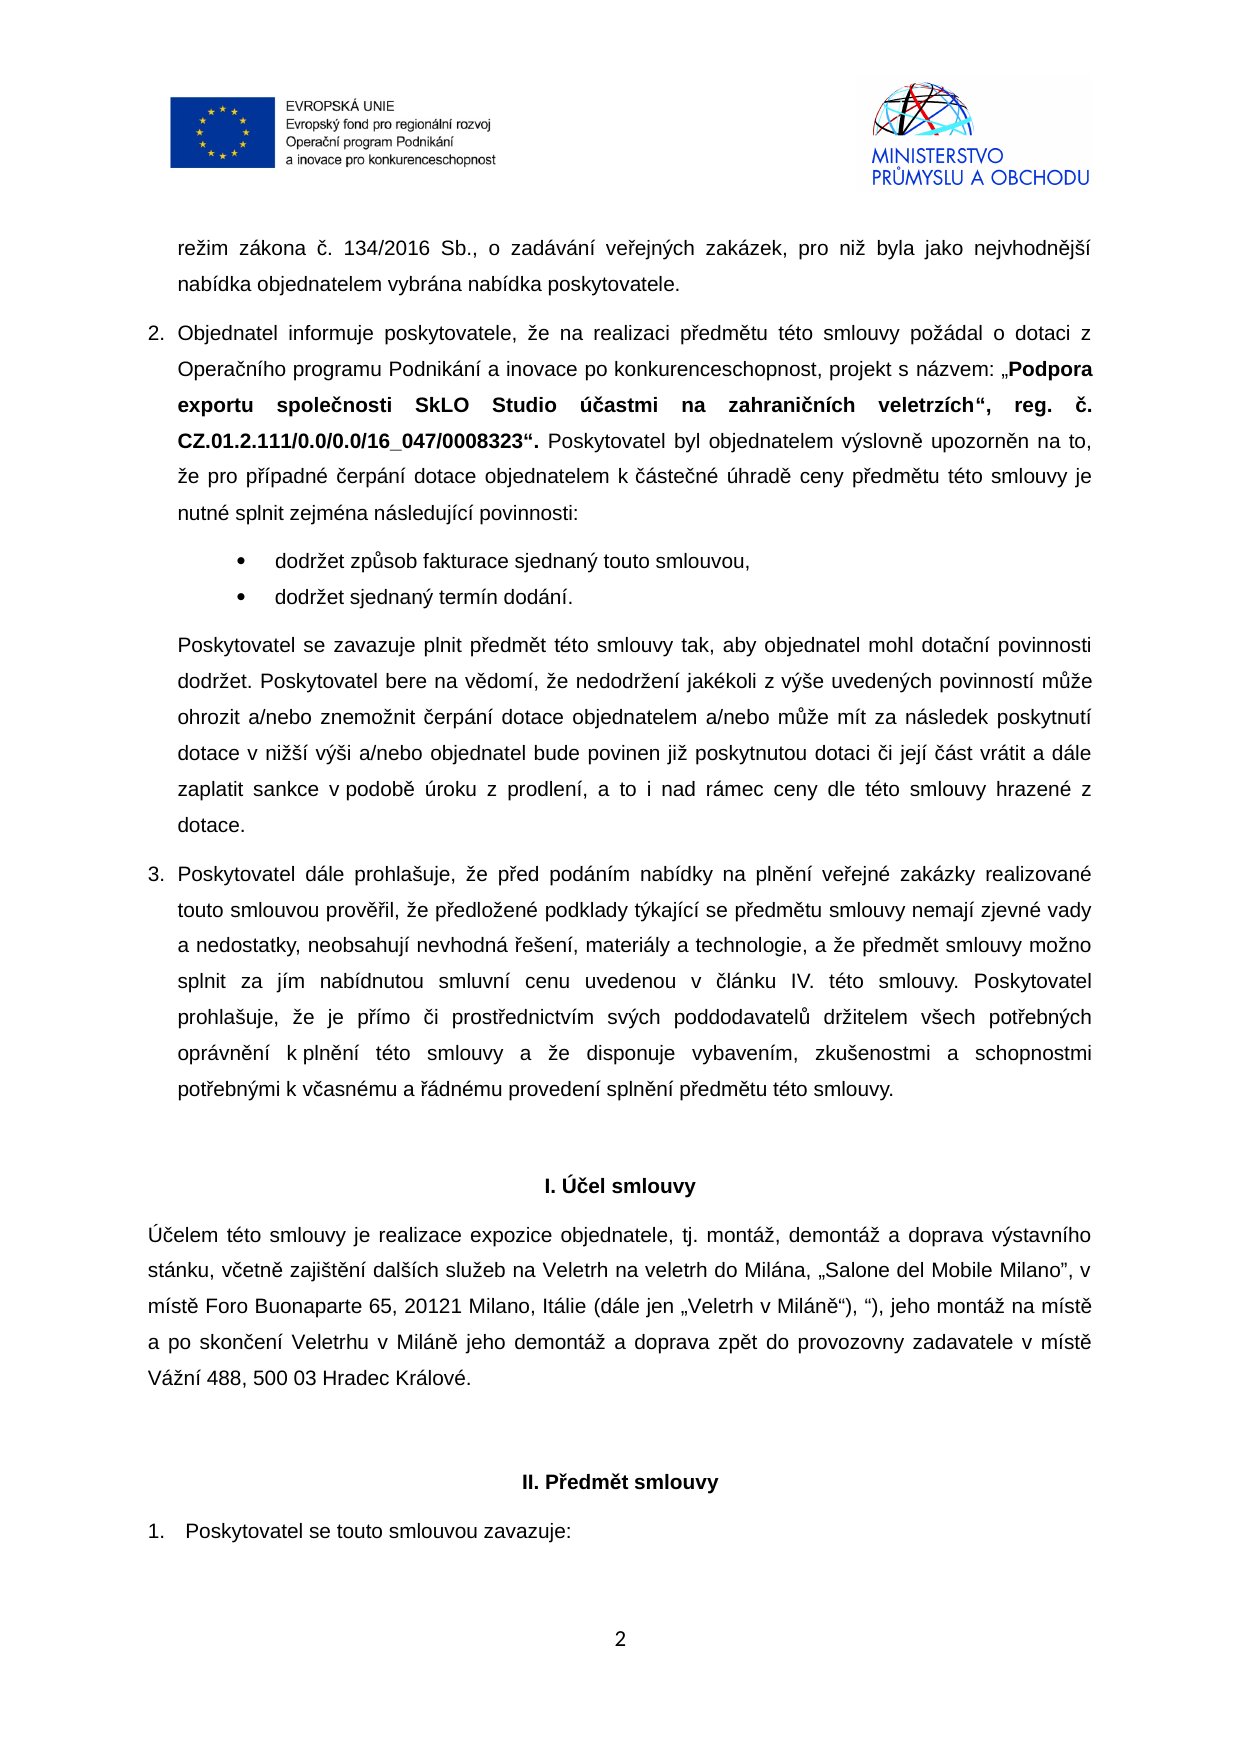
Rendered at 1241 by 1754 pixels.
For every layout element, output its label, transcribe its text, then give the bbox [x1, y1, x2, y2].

list dodržet sjednaný termín dodání. [237, 585, 1093, 609]
text 2. Objednatel informuje poskytovatele, že na realizaci předmětu této smlouvy požádal o dotaci z Operačního programu Podnikání a inovace po konkurenceschopnost, projekt s názvem: „Podpora exportu společnosti SkLO Studio účastmi na zahraničních veletrzích“, reg. č. CZ.01.2.111/0.0/0.0/16_047/0008323“. Poskytovatel byl objednatelem výslovně upozorněn na to, že pro případné čerpání dotace objednatelem k částečné úhradě ceny předmětu této smlouvy je nutné splnit zejména následující povinnosti: [148, 321, 1093, 524]
text I. Účel smlouvy [148, 1174, 1093, 1198]
text Účelem této smlouvy je realizace expozice objednatele, tj. montáž, demontáž a doprava výstavního stánku, včetně zajištění dalších služeb na Veletrh na veletrh do Milána, „Salone del Mobile Milano”, v místě Foro Buonaparte 65, 20121 Milano, Itálie (dále jen „Veletrh v Miláně“), “), jeho montáž na místě a po skončení Veletrhu v Miláně jeho demontáž a doprava zpět do provozovny zadavatele v místě Vážní 488, 500 03 Hradec Králové. [148, 1222, 1093, 1390]
text 3. Poskytovatel dále prohlašuje, že před podáním nabídky na plnění veřejné zakázky realizované touto smlouvou prověřil, že předložené podklady týkající se předmětu smlouvy nemají zjevné vady a nedostatky, neobsahují nevhodná řešení, materiály a technologie, a že předmět smlouvy možno splnit za jím nabídnutou smluvní cenu uvedenou v článku IV. této smlouvy. Poskytovatel prohlašuje, že je přímo či prostřednictvím svých poddodavatelů držitelem všech potřebných oprávnění k plnění této smlouvy a že disponuje vybavením, zkušenostmi a schopnostmi potřebnými k včasnému a řádnému provedení splnění předmětu této smlouvy. [148, 861, 1093, 1101]
text II. Předmět smlouvy [148, 1470, 1093, 1494]
list dodržet způsob fakturace sjednaný touto smlouvou, [237, 549, 1093, 573]
picture [856, 76, 1093, 192]
picture [147, 73, 519, 192]
list Poskytovatel se touto smlouvou zavazuje: [148, 1519, 1093, 1543]
text Poskytovatel se zavazuje plnit předmět této smlouvy tak, aby objednatel mohl dotační povinnosti dodržet. Poskytovatel bere na vědomí, že nedodržení jakékoli z výše uvedených povinností může ohrozit a/nebo znemožnit čerpání dotace objednatelem a/nebo může mít za následek poskytnutí dotace v nižší výši a/nebo objednatel bude povinen již poskytnutou dotaci či její část vrátit a dále zaplatit sankce v podobě úroku z prodlení, a to i nad rámec ceny dle této smlouvy hrazené z dotace. [177, 633, 1093, 837]
